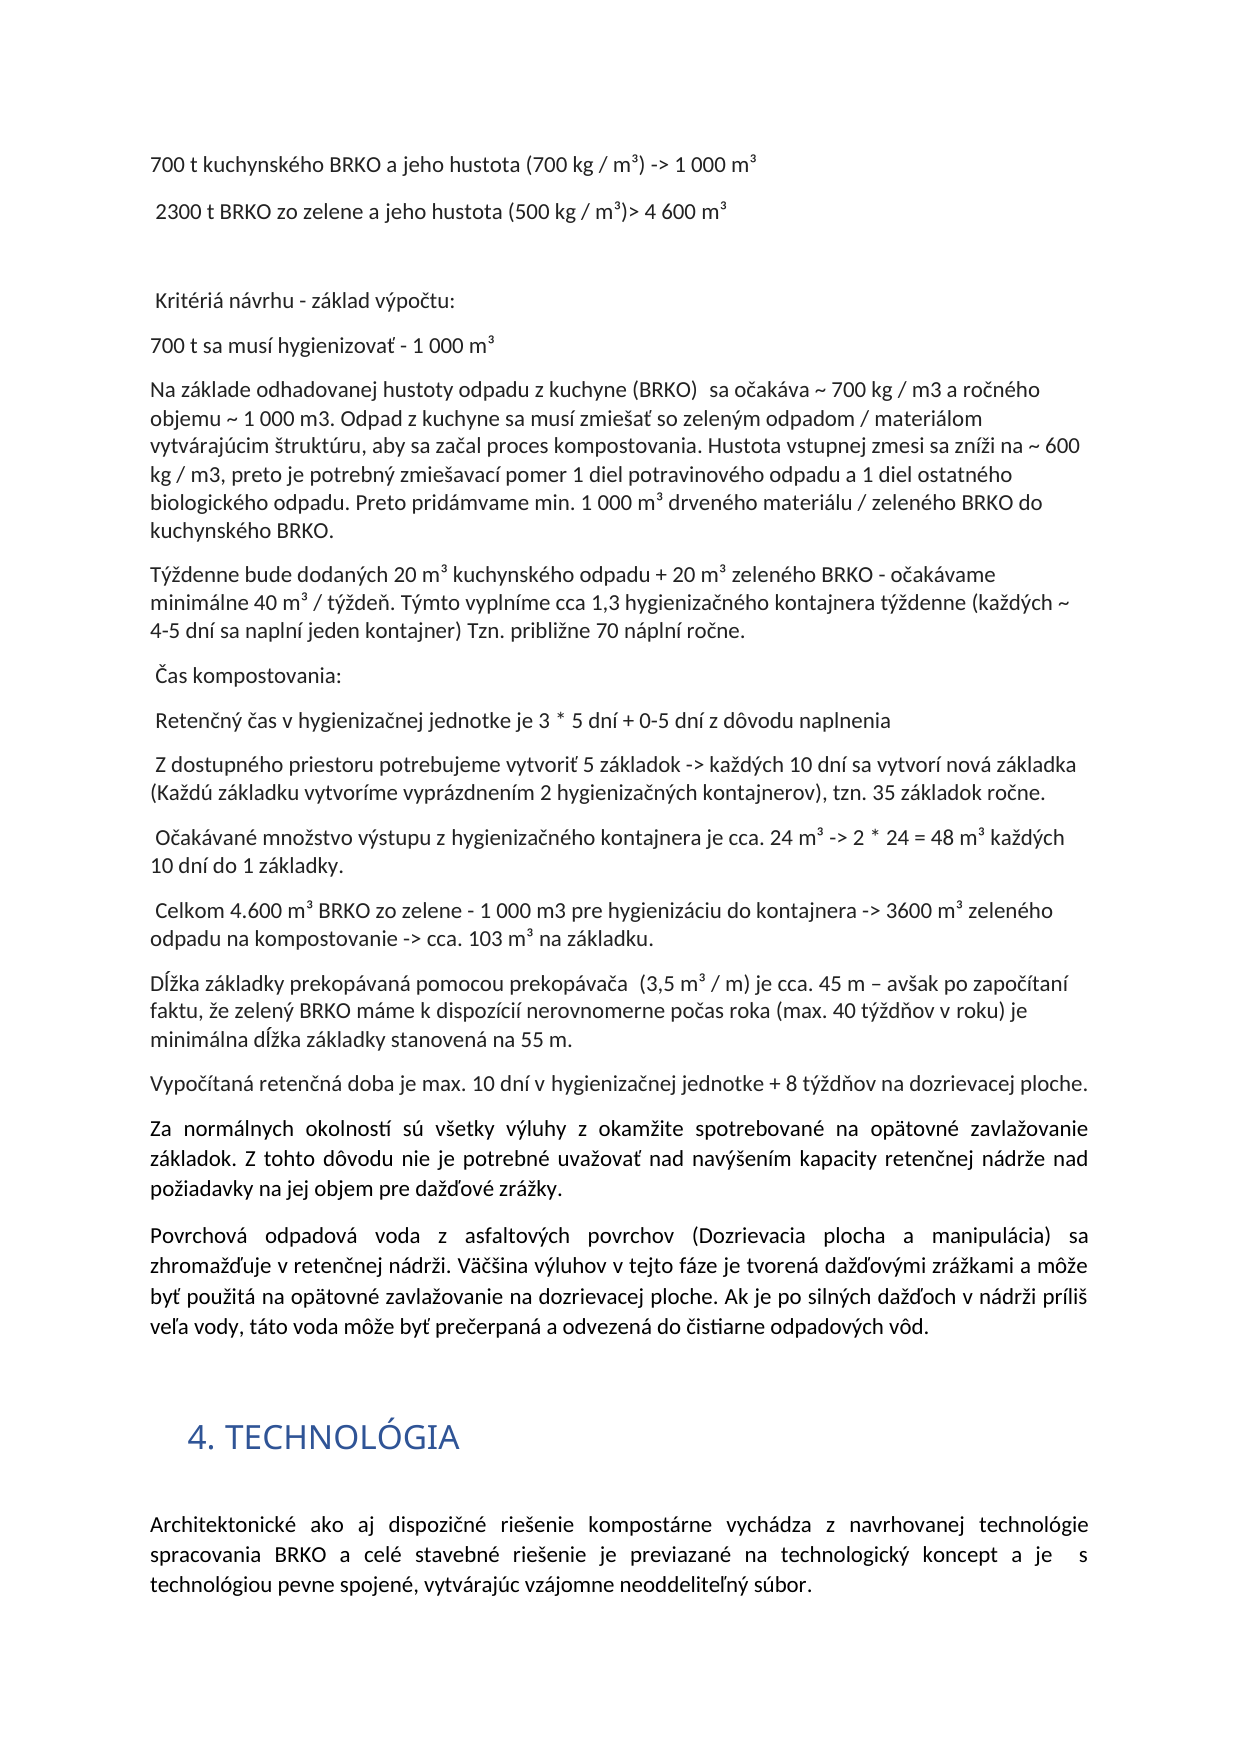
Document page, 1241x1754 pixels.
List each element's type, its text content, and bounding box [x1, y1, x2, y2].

text 2300 t BRKO zo zelene a jeho hustota (500 kg / m³)> 4 600 m³ [150, 197, 1090, 225]
text Na základe odhadovanej hustoty odpadu z kuchyne (BRKO) sa očakáva ~ 700 kg / m3 a ročného objemu ~ 1 000 m3. Odpad z kuchyne sa musí zmiešať so zeleným odpadom / materiálom vytvárajúcim štruktúru, aby sa začal proces kompostovania. Hustota vstupnej zmesi sa zníži na ~ 600 kg / m3, preto je potrebný zmiešavací pomer 1 diel potravinového odpadu a 1 diel ostatného biologického odpadu. Preto pridámvame min. 1 000 m³ drveného materiálu / zeleného BRKO do kuchynského BRKO. [150, 376, 1090, 544]
text Kritériá návrhu - základ výpočtu: [150, 286, 1090, 314]
text Za normálnych okolností sú všetky výluhy z okamžite spotrebované na opätovné zavlažovanie základok. Z tohto dôvodu nie je potrebné uvažovať nad navýšením kapacity retenčnej nádrže nad požiadavky na jej objem pre dažďové zrážky. [150, 1114, 1090, 1202]
text Celkom 4.600 m³ BRKO zo zelene - 1 000 m3 pre hygienizáciu do kontajnera -> 3600 m³ zeleného odpadu na kompostovanie -> cca. 103 m³ na základku. [150, 896, 1090, 952]
text Z dostupného priestoru potrebujeme vytvoriť 5 základok -> každých 10 dní sa vytvorí nová základka (Každú základku vytvoríme vyprázdnením 2 hygienizačných kontajnerov), tzn. 35 základok ročne. [150, 751, 1090, 807]
text Retenčný čas v hygienizačnej jednotke je 3 * 5 dní + 0-5 dní z dôvodu naplnenia [150, 706, 1090, 734]
text 700 t kuchynského BRKO a jeho hustota (700 kg / m³) -> 1 000 m³ [150, 150, 1090, 178]
text Povrchová odpadová voda z asfaltových povrchov (Dozrievacia plocha a manipulácia) sa zhromažďuje v retenčnej nádrži. Väčšina výluhov v tejto fáze je tvorená dažďovými zrážkami a môže byť použitá na opätovné zavlažovanie na dozrievacej ploche. Ak je po silných dažďoch v nádrži príliš veľa vody, táto voda môže byť prečerpaná a odvezená do čistiarne odpadových vôd. [150, 1221, 1090, 1340]
text Týždenne bude dodaných 20 m³ kuchynského odpadu + 20 m³ zeleného BRKO - očakávame minimálne 40 m³ / týždeň. Týmto vyplníme cca 1,3 hygienizačného kontajnera týždenne (každých ~ 4-5 dní sa naplní jeden kontajner) Tzn. približne 70 náplní ročne. [150, 560, 1090, 644]
text Dĺžka základky prekopávaná pomocou prekopávača (3,5 m³ / m) je cca. 45 m – avšak po započítaní faktu, že zelený BRKO máme k dispozícií nerovnomerne počas roka (max. 40 týždňov v roku) je minimálna dĺžka základky stanovená na 55 m. [150, 969, 1090, 1053]
text Očakávané množstvo výstupu z hygienizačného kontajnera je cca. 24 m³ -> 2 * 24 = 48 m³ každých 10 dní do 1 základky. [150, 823, 1090, 879]
text Vypočítaná retenčná doba je max. 10 dní v hygienizačnej jednotke + 8 týždňov na dozrievacej ploche. [150, 1069, 1090, 1097]
text Čas kompostovania: [150, 661, 1090, 689]
text 700 t sa musí hygienizovať - 1 000 m³ [150, 331, 1090, 359]
text Architektonické ako aj dispozičné riešenie kompostárne vychádza z navrhovanej technológie spracovania BRKO a celé stavebné riešenie je previazané na technologický koncept a je s technológiou pevne spojené, vytvárajúc vzájomne neoddeliteľný súbor. [150, 1510, 1090, 1598]
subtitle TECHNOLÓGIA [187, 1414, 1090, 1459]
